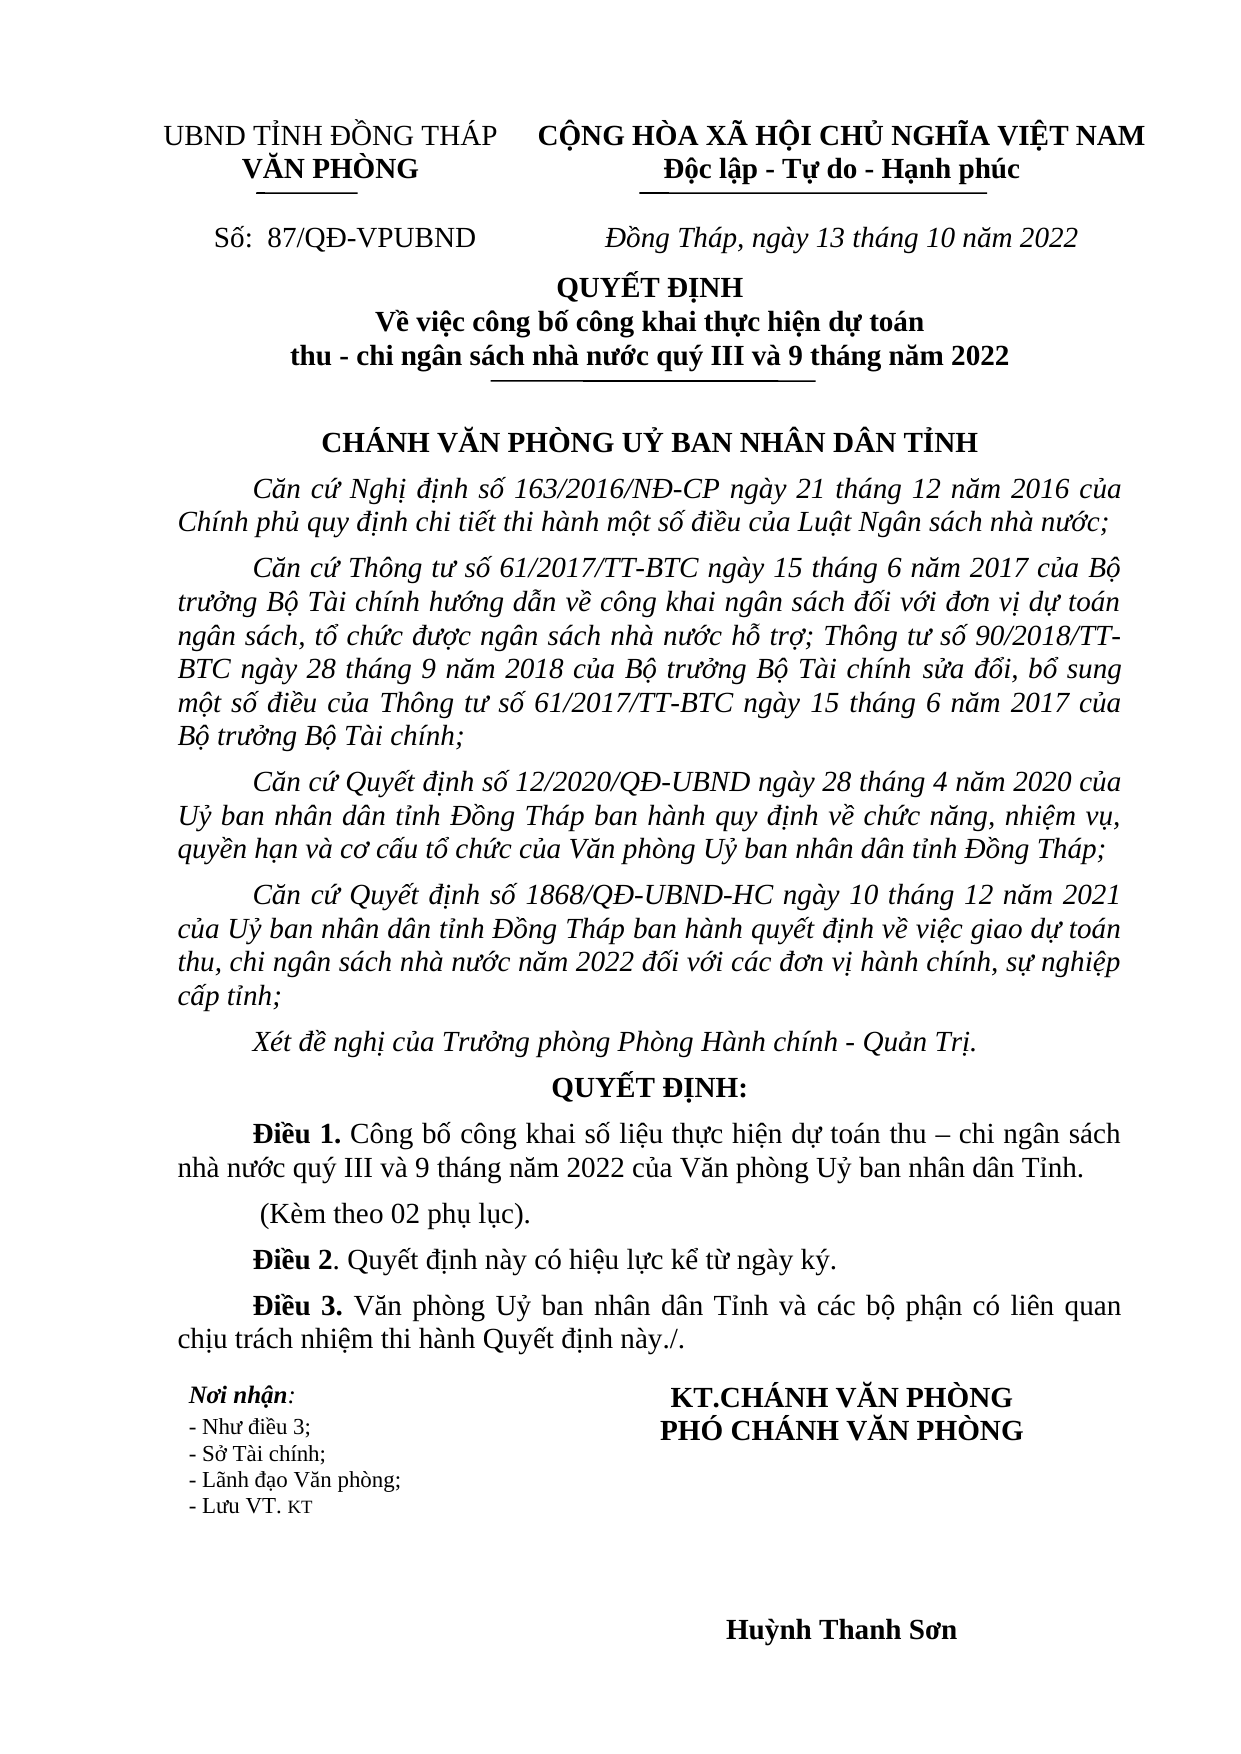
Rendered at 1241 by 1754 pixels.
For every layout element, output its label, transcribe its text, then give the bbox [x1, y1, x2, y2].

text Điều 1. Công bố công khai số liệu thực hiện dự toán thu – chi ngân sách nhà nước quý III và 9 tháng năm 2022 của Văn phòng Uỷ ban nhân dân Tỉnh. [177, 1116, 1122, 1183]
text QUYẾT ĐỊNH: [177, 1070, 1122, 1104]
table_cell Huỳnh Thanh Sơn [561, 1447, 1122, 1646]
table_cell - Như điều 3; - Sở Tài chính; - Lãnh đạo Văn phòng; - Lưu VT. KT [177, 1414, 561, 1646]
text Về việc công bố công khai thực hiện dự toán [177, 304, 1122, 338]
text Điều 3. Văn phòng Uỷ ban nhân dân Tỉnh và các bộ phận có liên quan chịu trách nhiệm thi hành Quyết định này./. [177, 1288, 1122, 1355]
table_header Nơi nhận: [177, 1380, 561, 1413]
table_cell Số: 87/QĐ-VPUBND [138, 220, 522, 254]
text CHÁNH VĂN PHÒNG UỶ BAN NHÂN DÂN TỈNH [177, 425, 1122, 458]
text QUYẾT ĐỊNH [177, 271, 1122, 304]
table_header KT.CHÁNH VĂN PHÒNG [561, 1380, 1122, 1413]
text Điều 2. Quyết định này có hiệu lực kể từ ngày ký. [177, 1242, 1122, 1275]
table_cell Đồng Tháp, ngày 13 tháng 10 năm 2022 [522, 220, 1161, 254]
table_header UBND TỈNH ÐỒNG THÁP [138, 118, 522, 152]
text Xét đề nghị của Trưởng phòng Phòng Hành chính - Quản Trị. [177, 1024, 1122, 1058]
text Căn cứ Quyết định số 1868/QĐ-UBND-HC ngày 10 tháng 12 năm 2021 của Uỷ ban nhân dân tỉnh Đồng Tháp ban hành quyết định về việc giao dự toán thu, chi ngân sách nhà nước năm 2022 đối với các đơn vị hành chính, sự nghiệp cấp tỉnh; [177, 877, 1122, 1012]
text (Kèm theo 02 phụ lục). [177, 1196, 1122, 1229]
table_cell PHÓ CHÁNH VĂN PHÒNG [561, 1414, 1122, 1447]
table_cell VĂN PHÒNG [138, 152, 522, 185]
table_header CỘNG HÒA XÃ HỘI CHỦ NGHĨA VIỆT NAM [522, 118, 1161, 152]
text Căn cứ Nghị định số 163/2016/NĐ-CP ngày 21 tháng 12 năm 2016 của Chính phủ quy định chi tiết thi hành một số điều của Luật Ngân sách nhà nước; [177, 471, 1122, 538]
table_cell Độc lập - Tự do - Hạnh phúc [522, 152, 1161, 185]
table_cell [138, 185, 522, 220]
table_cell [522, 185, 1161, 220]
text Căn cứ Thông tư số 61/2017/TT-BTC ngày 15 tháng 6 năm 2017 của Bộ trưởng Bộ Tài chính hướng dẫn về công khai ngân sách đối với đơn vị dự toán ngân sách, tổ chức được ngân sách nhà nước hỗ trợ; Thông tư số 90/2018/TT-BTC ngày 28 tháng 9 năm 2018 của Bộ trưởng Bộ Tài chính sửa đổi, bổ sung một số điều của Thông tư số 61/2017/TT-BTC ngày 15 tháng 6 năm 2017 của Bộ trưởng Bộ Tài chính; [177, 551, 1122, 752]
text Căn cứ Quyết định số 12/2020/QĐ-UBND ngày 28 tháng 4 năm 2020 của Uỷ ban nhân dân tỉnh Đồng Tháp ban hành quy định về chức năng, nhiệm vụ, quyền hạn và cơ cấu tổ chức của Văn phòng Uỷ ban nhân dân tỉnh Đồng Tháp; [177, 764, 1122, 865]
text thu - chi ngân sách nhà nước quý III và 9 tháng năm 2022 [177, 338, 1122, 371]
